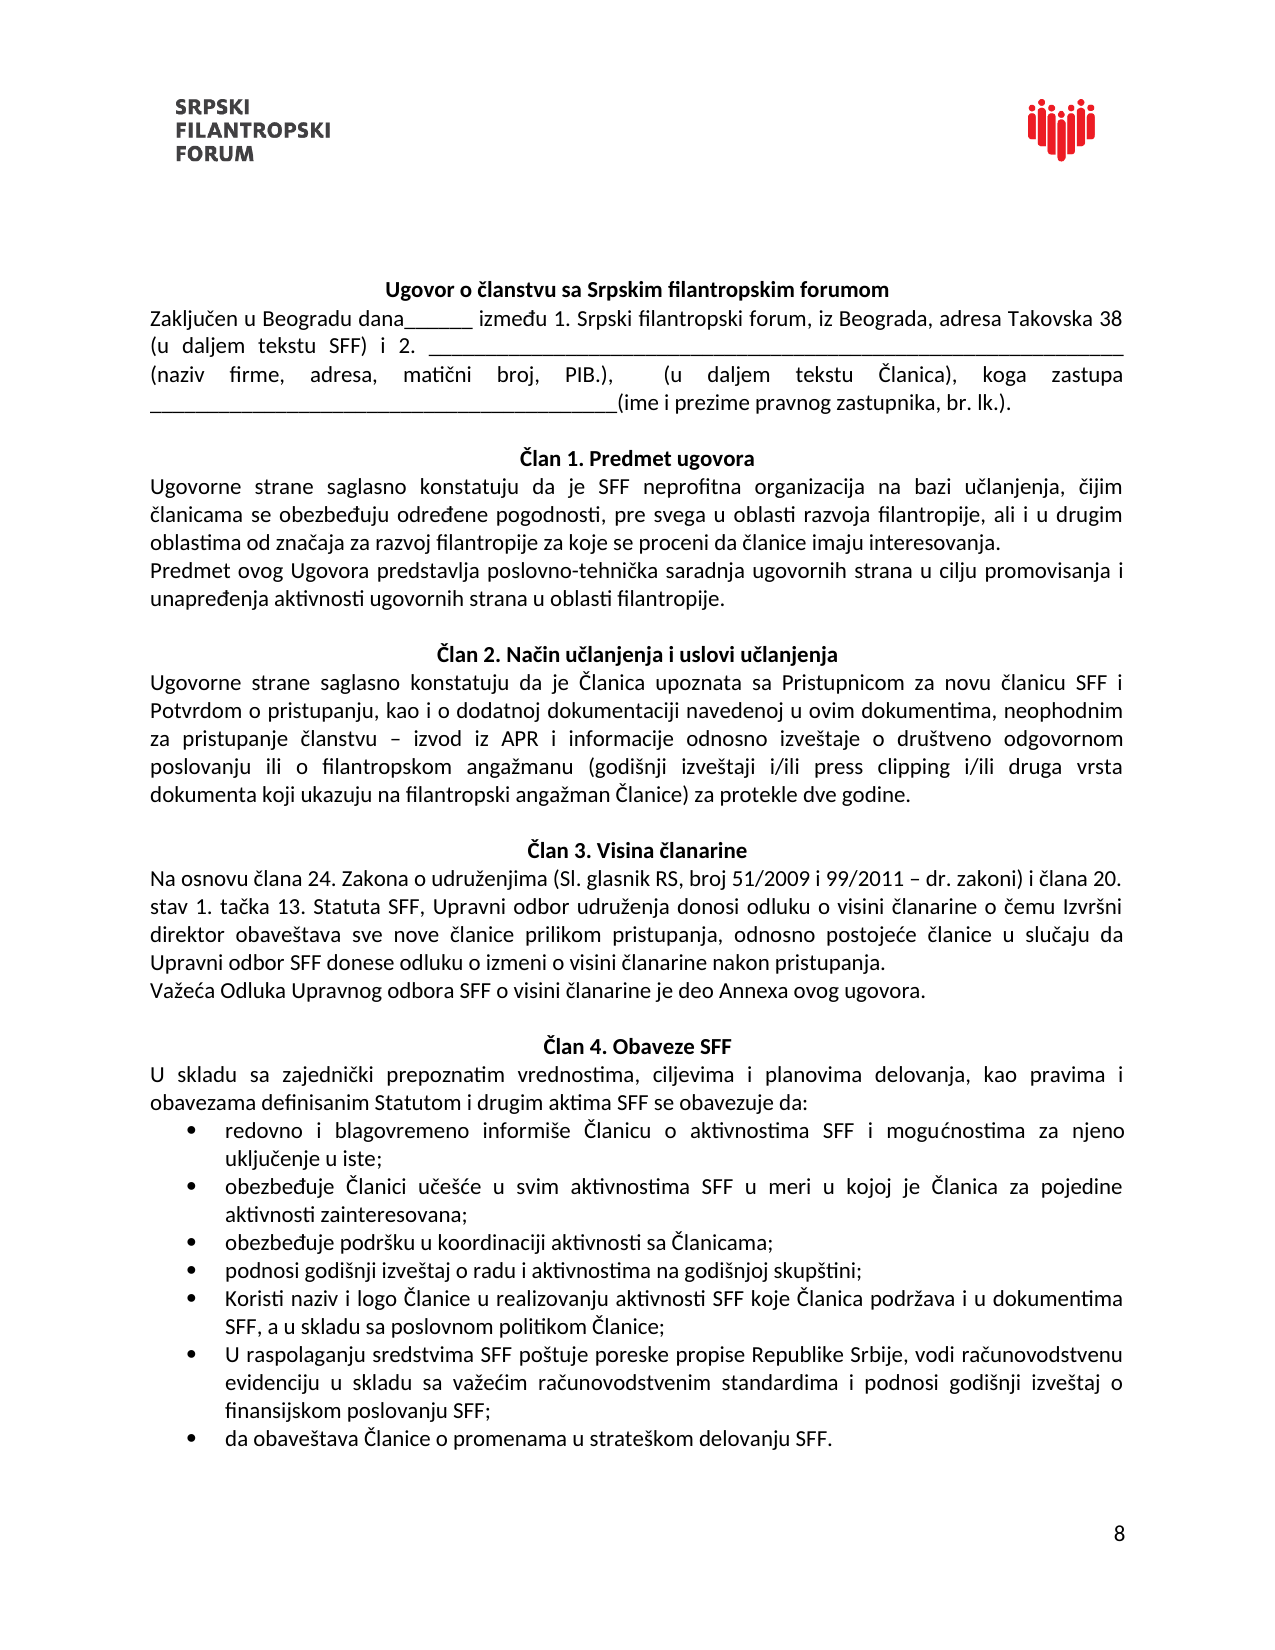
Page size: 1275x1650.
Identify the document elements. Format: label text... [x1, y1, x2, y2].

list da obaveštava Članice o promenama u strateškom delovanju SFF. [187, 1424, 1125, 1452]
text Ugovorne strane saglasno konstatuju da je Članica upoznata sa Pristupnicom za novu članicu SFF i Potvrdom o pristupanju, kao i o dodatnoj dokumentaciji navedenoj u ovim dokumentima, neophodnim za pristupanje članstvu – izvod iz APR i informacije odnosno izveštaje o društveno odgovornom poslovanju ili o filantropskom angažmanu (godišnji izveštaji i/ili press clipping i/ili druga vrsta dokumenta koji ukazuju na filantropski angažman Članice) za protekle dve godine. [150, 668, 1125, 808]
list podnosi godišnji izveštaj o radu i aktivnostima na godišnjoj skupštini; [187, 1256, 1125, 1284]
text U skladu sa zajednički prepoznatim vrednostima, ciljevima i planovima delovanja, kao pravima i obavezama definisanim Statutom i drugim aktima SFF se obavezuje da: [150, 1060, 1125, 1116]
list obezbeđuje Članici učešće u svim aktivnostima SFF u meri u kojoj je Članica za pojedine aktivnosti zainteresovana; [187, 1172, 1125, 1228]
picture [150, 75, 1125, 194]
list U raspolaganju sredstvima SFF poštuje poreske propise Republike Srbije, vodi računovodstvenu evidenciju u skladu sa važećim računovodstvenim standardima i podnosi godišnji izveštaj o finansijskom poslovanju SFF; [187, 1340, 1125, 1424]
text Ugovorne strane saglasno konstatuju da je SFF neprofitna organizacija na bazi učlanjenja, čijim članicama se obezbeđuju određene pogodnosti, pre svega u oblasti razvoja filantropije, ali i u drugim oblastima od značaja za razvoj filantropije za koje se proceni da članice imaju interesovanja. [150, 472, 1125, 556]
list redovno i blagovremeno informiše Članicu o aktivnostima SFF i mogućnostima za njeno uključenje u iste; [187, 1116, 1125, 1172]
list obezbeđuje podršku u koordinaciji aktivnosti sa Članicama; [187, 1228, 1125, 1256]
text Član 2. Način učlanjenja i uslovi učlanjenja [150, 640, 1125, 668]
text Član 1. Predmet ugovora [150, 444, 1125, 472]
text Predmet ovog Ugovora predstavlja poslovno-tehnička saradnja ugovornih strana u cilju promovisanja i unapređenja aktivnosti ugovornih strana u oblasti filantropije. [150, 556, 1125, 612]
text Član 4. Obaveze SFF [150, 1032, 1125, 1060]
text Član 3. Visina članarine [150, 836, 1125, 864]
text Na osnovu člana 24. Zakona o udruženjima (Sl. glasnik RS, broj 51/2009 i 99/2011 – dr. zakoni) i člana 20. stav 1. tačka 13. Statuta SFF, Upravni odbor udruženja donosi odluku o visini članarine o čemu Izvršni direktor obaveštava sve nove članice prilikom pristupanja, odnosno postojeće članice u slučaju da Upravni odbor SFF donese odluku o izmeni o visini članarine nakon pristupanja. [150, 864, 1125, 976]
text Zaključen u Beogradu dana______ između 1. Srpski filantropski forum, iz Beograda, adresa Takovska 38 (u daljem tekstu SFF) i 2. _____________________________________________________________ (naziv firme, adresa, matični broj, PIB.), (u daljem tekstu Članica), koga zastupa _________________________________________(ime i prezime pravnog zastupnika, br. lk.). [150, 304, 1125, 416]
list Koristi naziv i logo Članice u realizovanju aktivnosti SFF koje Članica podržava i u dokumentima SFF, a u skladu sa poslovnom politikom Članice; [187, 1284, 1125, 1340]
text Ugovor o članstvu sa Srpskim filantropskim forumom [150, 276, 1125, 304]
text Važeća Odluka Upravnog odbora SFF o visini članarine je deo Annexa ovog ugovora. [150, 976, 1125, 1004]
